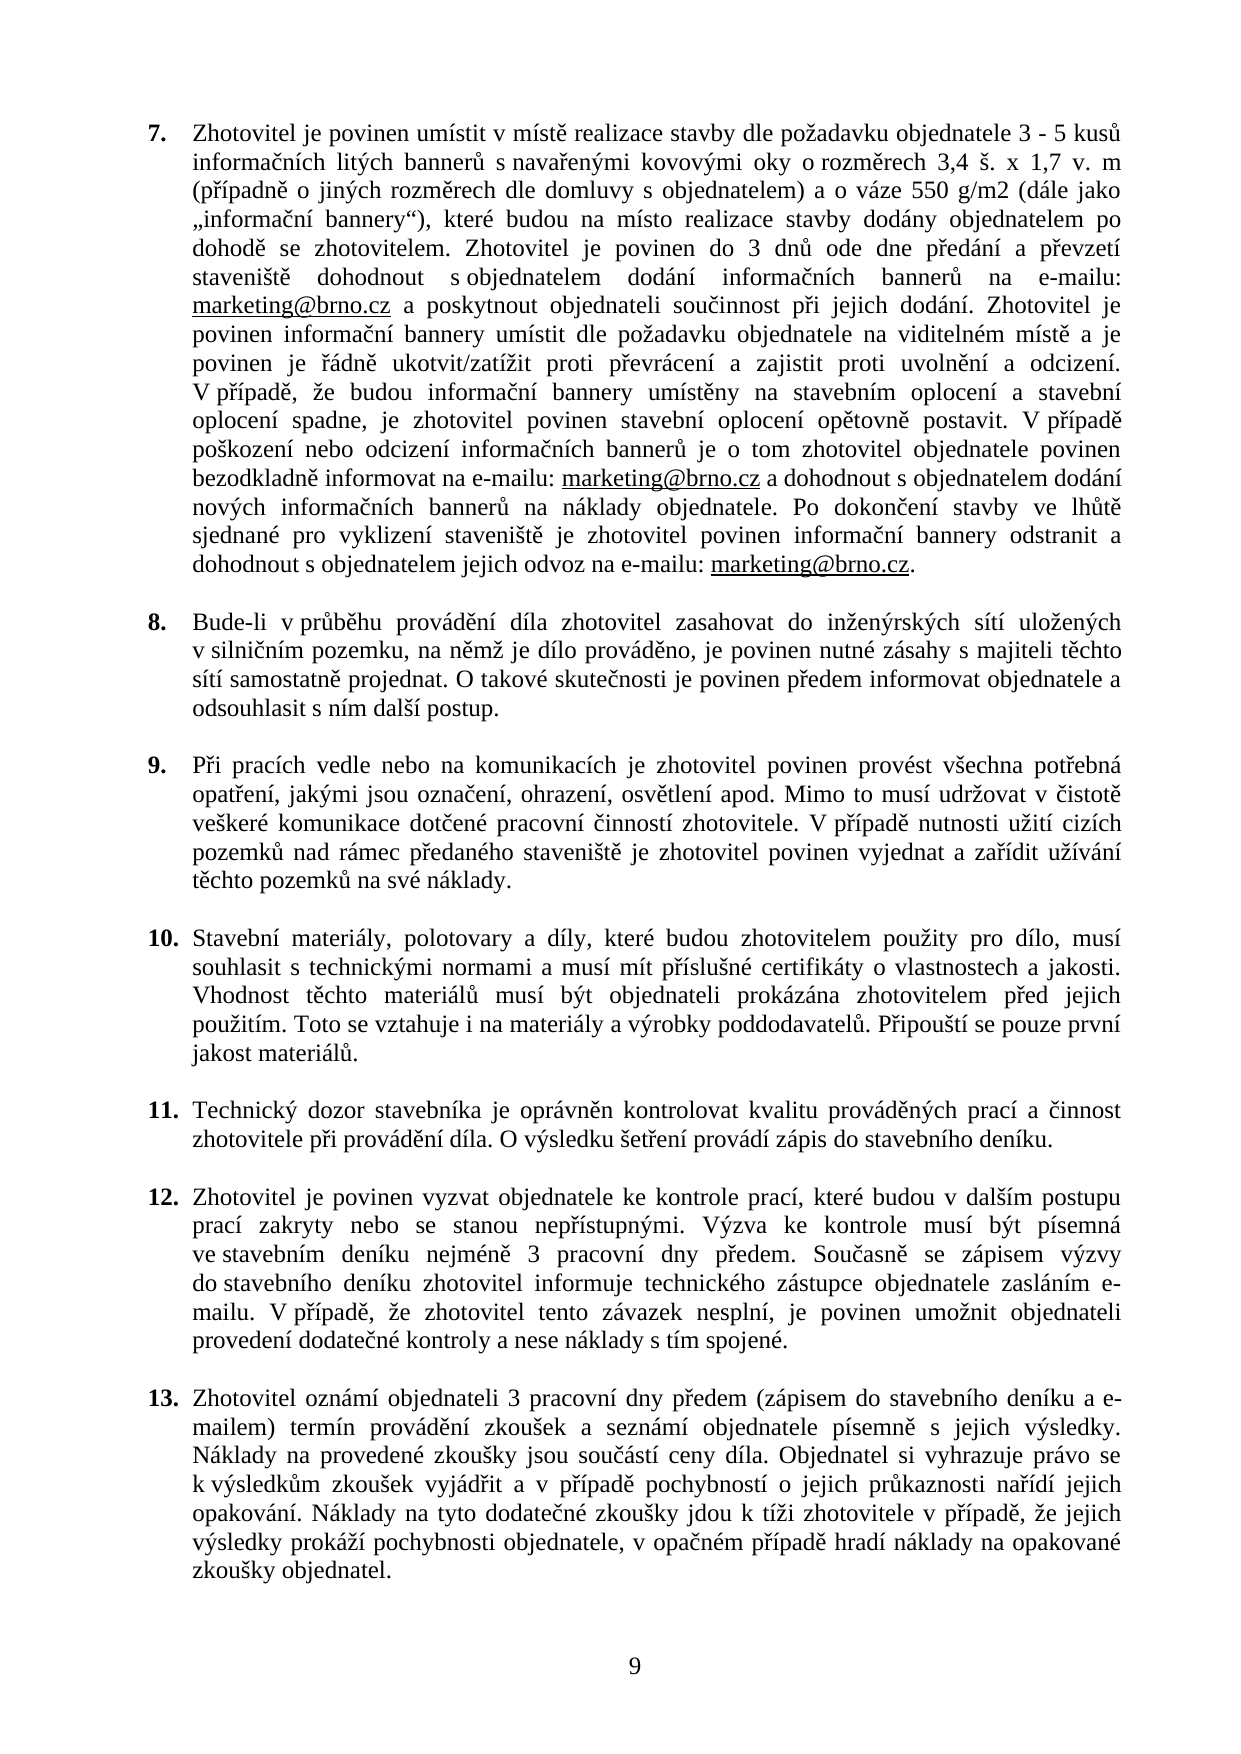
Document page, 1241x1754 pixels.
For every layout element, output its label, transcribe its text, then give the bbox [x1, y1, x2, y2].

list Technický dozor stavebníka je oprávněn kontrolovat kvalitu prováděných prací a činnost zhotovitele při provádění díla. O výsledku šetření provádí zápis do stavebního deníku. [148, 1096, 1122, 1153]
list Zhotovitel oznámí objednateli 3 pracovní dny předem (zápisem do stavebního deníku a e-mailem) termín provádění zkoušek a seznámí objednatele písemně s jejich výsledky. Náklady na provedené zkoušky jsou součástí ceny díla. Objednatel si vyhrazuje právo se k výsledkům zkoušek vyjádřit a v případě pochybností o jejich průkaznosti nařídí jejich opakování. Náklady na tyto dodatečné zkoušky jdou k tíži zhotovitele v případě, že jejich výsledky prokáží pochybnosti objednatele, v opačném případě hradí náklady na opakované zkoušky objednatel. [148, 1383, 1122, 1584]
list Bude-li v průběhu provádění díla zhotovitel zasahovat do inženýrských sítí uložených v silničním pozemku, na němž je dílo prováděno, je povinen nutné zásahy s majiteli těchto sítí samostatně projednat. O takové skutečnosti je povinen předem informovat objednatele a odsouhlasit s ním další postup. [148, 607, 1122, 722]
list Zhotovitel je povinen vyzvat objednatele ke kontrole prací, které budou v dalším postupu prací zakryty nebo se stanou nepřístupnými. Výzva ke kontrole musí být písemná ve stavebním deníku nejméně 3 pracovní dny předem. Současně se zápisem výzvy do stavebního deníku zhotovitel informuje technického zástupce objednatele zasláním e-mailu. V případě, že zhotovitel tento závazek nesplní, je povinen umožnit objednateli provedení dodatečné kontroly a nese náklady s tím spojené. [148, 1182, 1122, 1354]
list Stavební materiály, polotovary a díly, které budou zhotovitelem použity pro dílo, musí souhlasit s technickými normami a musí mít příslušné certifikáty o vlastnostech a jakosti. Vhodnost těchto materiálů musí být objednateli prokázána zhotovitelem před jejich použitím. Toto se vztahuje i na materiály a výrobky poddodavatelů. Připouští se pouze první jakost materiálů. [148, 923, 1122, 1067]
list Zhotovitel je povinen umístit v místě realizace stavby dle požadavku objednatele 3 - 5 kusů informačních litých bannerů s navařenými kovovými oky o rozměrech 3,4 š. x 1,7 v. m (případně o jiných rozměrech dle domluvy s objednatelem) a o váze 550 g/m2 (dále jako „informační bannery“), které budou na místo realizace stavby dodány objednatelem po dohodě se zhotovitelem. Zhotovitel je povinen do 3 dnů ode dne předání a převzetí staveniště dohodnout s objednatelem dodání informačních bannerů na e-mailu: marketing@brno.cz a poskytnout objednateli součinnost při jejich dodání. Zhotovitel je povinen informační bannery umístit dle požadavku objednatele na viditelném místě a je povinen je řádně ukotvit/zatížit proti převrácení a zajistit proti uvolnění a odcizení. V případě, že budou informační bannery umístěny na stavebním oplocení a stavební oplocení spadne, je zhotovitel povinen stavební oplocení opětovně postavit. V případě poškození nebo odcizení informačních bannerů je o tom zhotovitel objednatele povinen bezodkladně informovat na e-mailu: marketing@brno.cz a dohodnout s objednatelem dodání nových informačních bannerů na náklady objednatele. Po dokončení stavby ve lhůtě sjednané pro vyklizení staveniště je zhotovitel povinen informační bannery odstranit a dohodnout s objednatelem jejich odvoz na e-mailu: marketing@brno.cz. [148, 118, 1122, 578]
list Při pracích vedle nebo na komunikacích je zhotovitel povinen provést všechna potřebná opatření, jakými jsou označení, ohrazení, osvětlení apod. Mimo to musí udržovat v čistotě veškeré komunikace dotčené pracovní činností zhotovitele. V případě nutnosti užití cizích pozemků nad rámec předaného staveniště je zhotovitel povinen vyjednat a zařídit užívání těchto pozemků na své náklady. [148, 751, 1122, 894]
